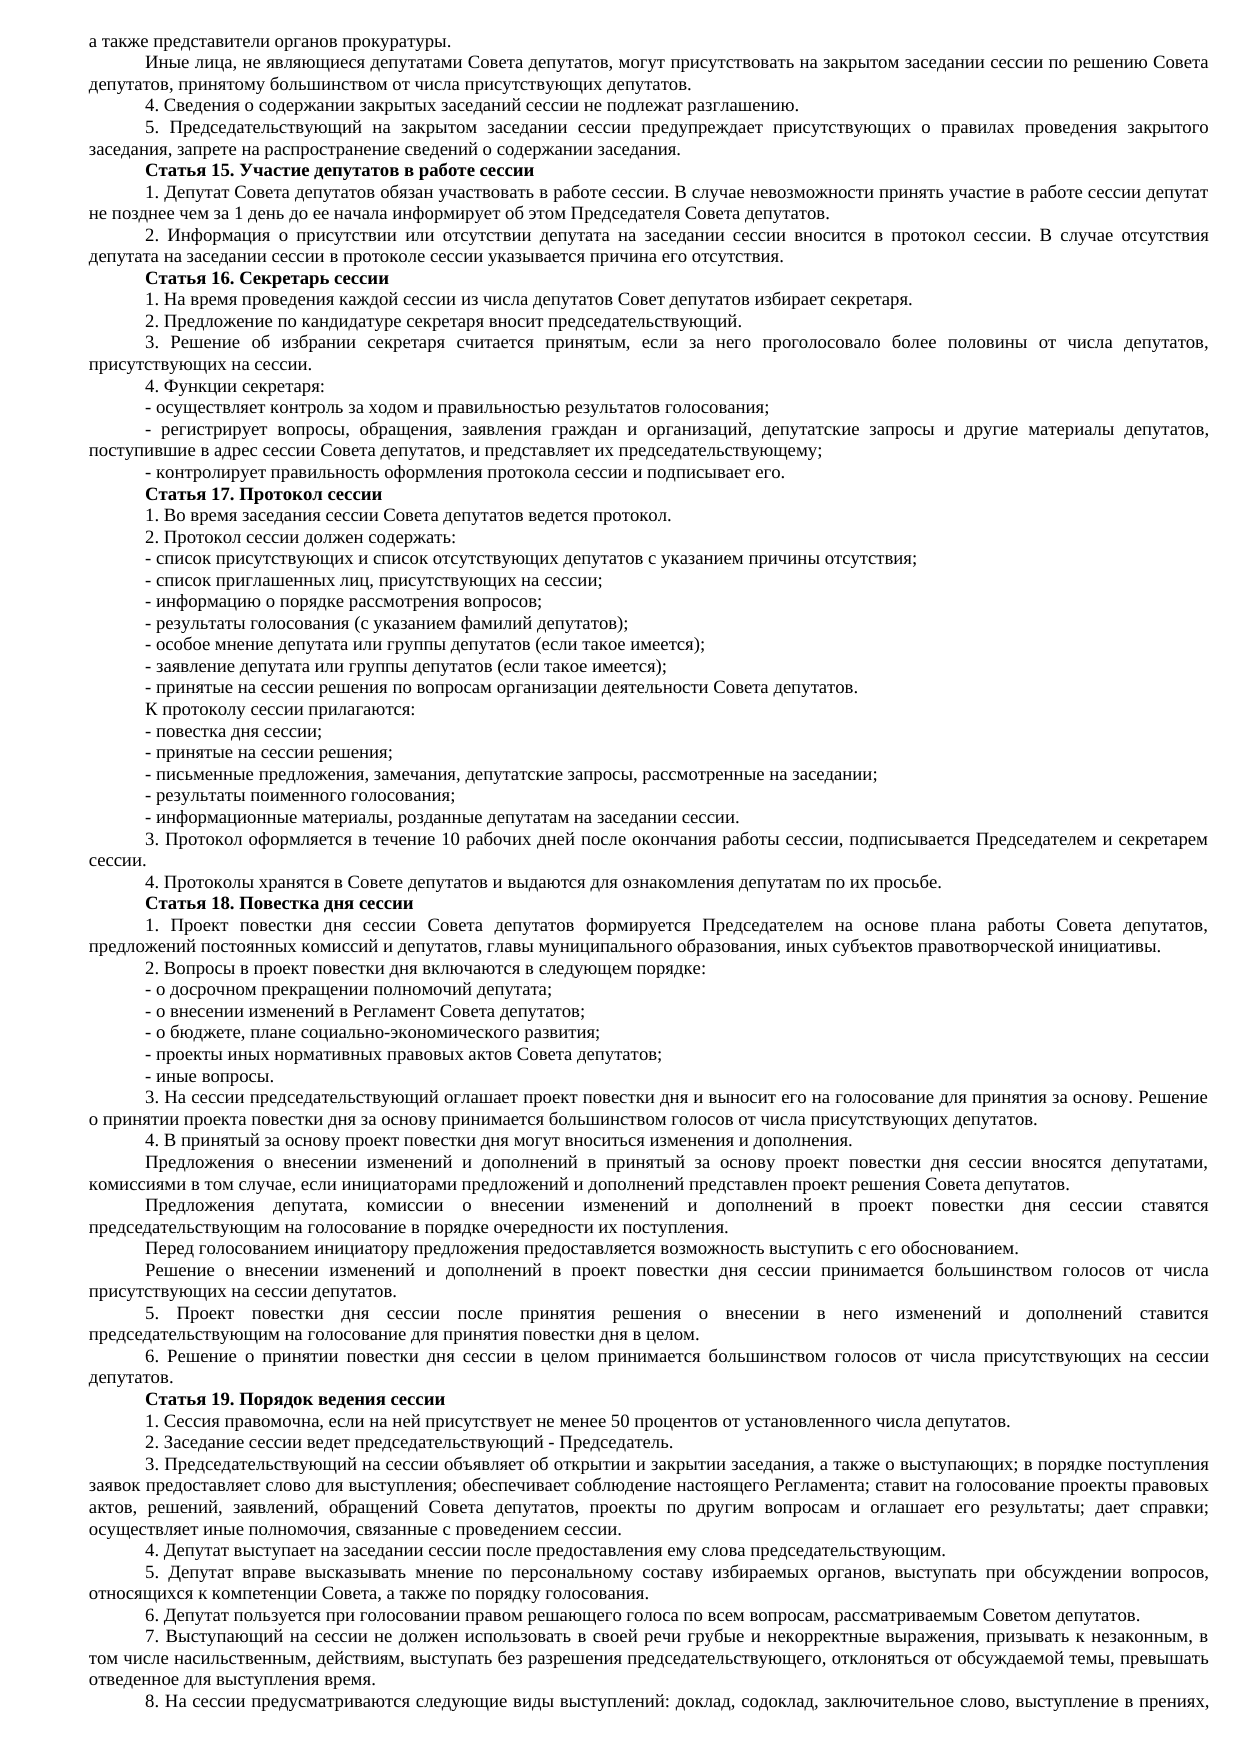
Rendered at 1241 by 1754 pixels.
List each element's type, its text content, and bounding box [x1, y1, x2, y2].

text - регистрирует вопросы, обращения, заявления граждан и организаций, депутатские запросы и другие материалы депутатов, поступившие в адрес сессии Совета депутатов, и представляет их председательствующему; [89, 418, 1211, 461]
text Статья 17. Протокол сессии [89, 482, 1211, 504]
text 2. Информация о присутствии или отсутствии депутата на заседании сессии вносится в протокол сессии. В случае отсутствия депутата на заседании сессии в протоколе сессии указывается причина его отсутствия. [89, 224, 1211, 267]
text Статья 16. Секретарь сессии [89, 267, 1211, 288]
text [89, 1690, 1211, 1711]
text 1. На время проведения каждой сессии из числа депутатов Совет депутатов избирает секретаря. [89, 288, 1211, 310]
text 3. Протокол оформляется в течение 10 рабочих дней после окончания работы сессии, подписывается Председателем и секретарем сессии. [89, 827, 1211, 871]
text - проекты иных нормативных правовых актов Совета депутатов; [89, 1043, 1211, 1064]
text 3. Председательствующий на сессии объявляет об открытии и закрытии заседания, а также о выступающих; в порядке поступления заявок предоставляет слово для выступления; обеспечивает соблюдение настоящего Регламента; ставит на голосование проекты правовых актов, решений, заявлений, обращений Совета депутатов, проекты по другим вопросам и оглашает его результаты; дает справки; осуществляет иные полномочия, связанные с проведением сессии. [89, 1453, 1211, 1539]
text 2. Предложение по кандидатуре секретаря вносит председательствующий. [89, 310, 1211, 331]
text - письменные предложения, замечания, депутатские запросы, рассмотренные на заседании; [89, 763, 1211, 784]
text Статья 15. Участие депутатов в работе сессии [89, 159, 1211, 181]
text - о бюджете, плане социально-экономического развития; [89, 1021, 1211, 1043]
text 3. На сессии председательствующий оглашает проект повестки дня и выносит его на голосование для принятия за основу. Решение о принятии проекта повестки дня за основу принимается большинством голосов от числа присутствующих депутатов. [89, 1086, 1211, 1129]
text - принятые на сессии решения по вопросам организации деятельности Совета депутатов. [89, 676, 1211, 698]
text 7. Выступающий на сессии не должен использовать в своей речи грубые и некорректные выражения, призывать к незаконным, в том числе насильственным, действиям, выступать без разрешения председательствующего, отклоняться от обсуждаемой темы, превышать отведенное для выступления время. [89, 1625, 1211, 1690]
text - повестка дня сессии; [89, 719, 1211, 741]
text 1. Проект повестки дня сессии Совета депутатов формируется Председателем на основе плана работы Совета депутатов, предложений постоянных комиссий и депутатов, главы муниципального образования, иных субъектов правотворческой инициативы. [89, 914, 1211, 957]
text Статья 18. Повестка дня сессии [89, 892, 1211, 914]
text - о внесении изменений в Регламент Совета депутатов; [89, 1000, 1211, 1021]
text Статья 19. Порядок ведения сессии [89, 1388, 1211, 1409]
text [89, 29, 1211, 51]
text 4. В принятый за основу проект повестки дня могут вноситься изменения и дополнения. [89, 1129, 1211, 1151]
text - информацию о порядке рассмотрения вопросов; [89, 590, 1211, 612]
text - о досрочном прекращении полномочий депутата; [89, 978, 1211, 1000]
text 4. Сведения о содержании закрытых заседаний сессии не подлежат разглашению. [89, 94, 1211, 116]
text - список присутствующих и список отсутствующих депутатов с указанием причины отсутствия; [89, 547, 1211, 569]
text 3. Решение об избрании секретаря считается принятым, если за него проголосовало более половины от числа депутатов, присутствующих на сессии. [89, 331, 1211, 374]
text - принятые на сессии решения; [89, 741, 1211, 763]
text 6. Решение о принятии повестки дня сессии в целом принимается большинством голосов от числа присутствующих на сессии депутатов. [89, 1345, 1211, 1388]
text Перед голосованием инициатору предложения предоставляется возможность выступить с его обоснованием. [89, 1237, 1211, 1259]
text 4. Депутат выступает на заседании сессии после предоставления ему слова председательствующим. [89, 1539, 1211, 1561]
text 5. Депутат вправе высказывать мнение по персональному составу избираемых органов, выступать при обсуждении вопросов, относящихся к компетенции Совета, а также по порядку голосования. [89, 1561, 1211, 1604]
text 5. Проект повестки дня сессии после принятия решения о внесении в него изменений и дополнений ставится председательствующим на голосование для принятия повестки дня в целом. [89, 1302, 1211, 1345]
text - особое мнение депутата или группы депутатов (если такое имеется); [89, 633, 1211, 655]
text К протоколу сессии прилагаются: [89, 698, 1211, 719]
text - осуществляет контроль за ходом и правильностью результатов голосования; [89, 396, 1211, 418]
text - список приглашенных лиц, присутствующих на сессии; [89, 569, 1211, 590]
text - заявление депутата или группы депутатов (если такое имеется); [89, 655, 1211, 676]
text - информационные материалы, розданные депутатам на заседании сессии. [89, 806, 1211, 827]
text - результаты голосования (с указанием фамилий депутатов); [89, 612, 1211, 633]
text Иные лица, не являющиеся депутатами Совета депутатов, могут присутствовать на закрытом заседании сессии по решению Совета депутатов, принятому большинством от числа присутствующих депутатов. [89, 51, 1211, 94]
text 4. Протоколы хранятся в Совете депутатов и выдаются для ознакомления депутатам по их просьбе. [89, 871, 1211, 892]
text 6. Депутат пользуется при голосовании правом решающего голоса по всем вопросам, рассматриваемым Советом депутатов. [89, 1604, 1211, 1625]
text 2. Протокол сессии должен содержать: [89, 526, 1211, 547]
text 5. Председательствующий на закрытом заседании сессии предупреждает присутствующих о правилах проведения закрытого заседания, запрете на распространение сведений о содержании заседания. [89, 116, 1211, 159]
text - иные вопросы. [89, 1064, 1211, 1086]
text - контролирует правильность оформления протокола сессии и подписывает его. [89, 461, 1211, 482]
text 4. Функции секретаря: [89, 374, 1211, 396]
text 1. Депутат Совета депутатов обязан участвовать в работе сессии. В случае невозможности принять участие в работе сессии депутат не позднее чем за 1 день до ее начала информирует об этом Председателя Совета депутатов. [89, 181, 1211, 224]
text 1. Во время заседания сессии Совета депутатов ведется протокол. [89, 504, 1211, 526]
text 1. Сессия правомочна, если на ней присутствует не менее 50 процентов от установленного числа депутатов. [89, 1409, 1211, 1431]
text 2. Вопросы в проект повестки дня включаются в следующем порядке: [89, 957, 1211, 978]
text Решение о внесении изменений и дополнений в проект повестки дня сессии принимается большинством голосов от числа присутствующих на сессии депутатов. [89, 1259, 1211, 1302]
text 2. Заседание сессии ведет председательствующий - Председатель. [89, 1431, 1211, 1453]
text Предложения депутата, комиссии о внесении изменений и дополнений в проект повестки дня сессии ставятся председательствующим на голосование в порядке очередности их поступления. [89, 1194, 1211, 1237]
text Предложения о внесении изменений и дополнений в принятый за основу проект повестки дня сессии вносятся депутатами, комиссиями в том случае, если инициаторами предложений и дополнений представлен проект решения Совета депутатов. [89, 1151, 1211, 1194]
text - результаты поименного голосования; [89, 784, 1211, 806]
